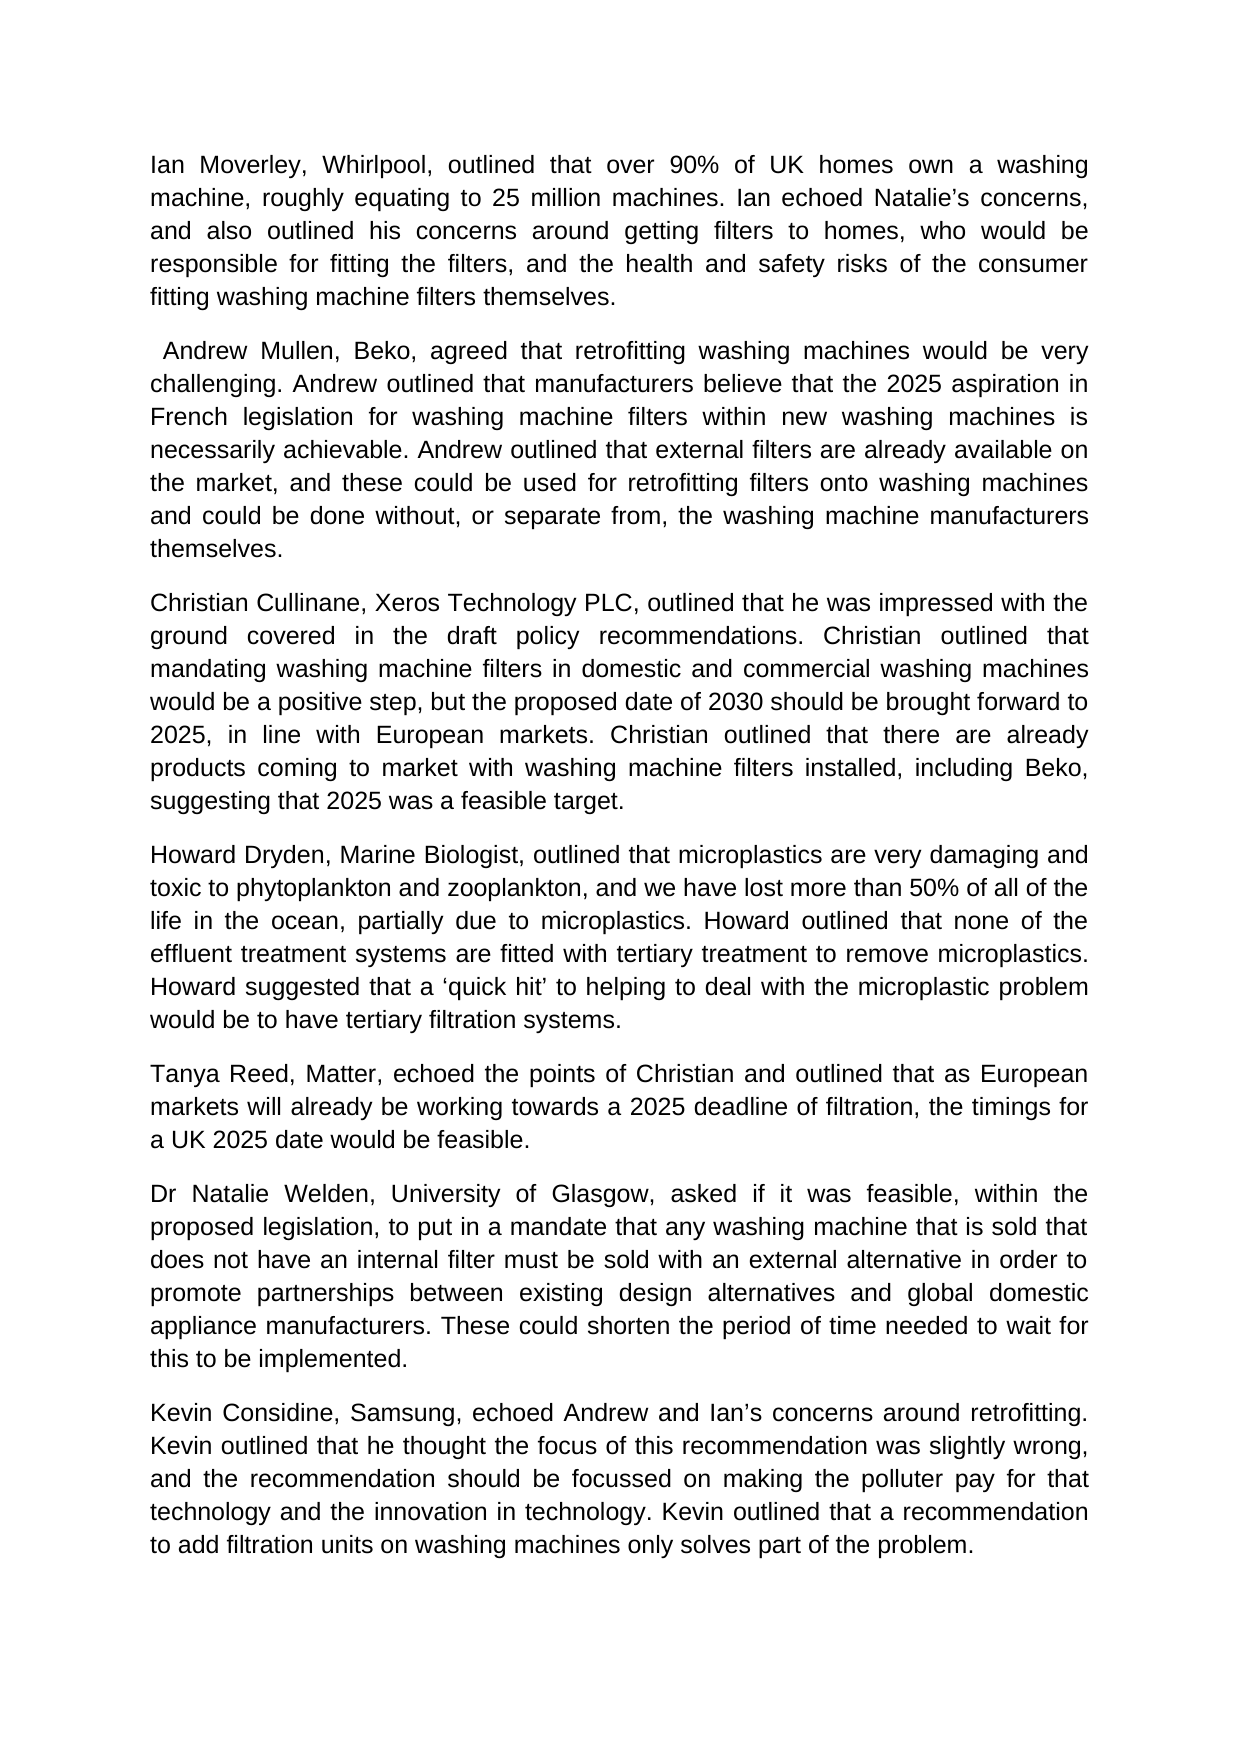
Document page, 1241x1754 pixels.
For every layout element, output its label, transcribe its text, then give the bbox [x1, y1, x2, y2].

text Howard Dryden, Marine Biologist, outlined that microplastics are very damaging and toxic to phytoplankton and zooplankton, and we have lost more than 50% of all of the life in the ocean, partially due to microplastics. Howard outlined that none of the effluent treatment systems are fitted with tertiary treatment to remove microplastics. Howard suggested that a ‘quick hit’ to helping to deal with the microplastic problem would be to have tertiary filtration systems. [150, 840, 1090, 1034]
text Kevin Considine, Samsung, echoed Andrew and Ian’s concerns around retrofitting. Kevin outlined that he thought the focus of this recommendation was slightly wrong, and the recommendation should be focussed on making the polluter pay for that technology and the innovation in technology. Kevin outlined that a recommendation to add filtration units on washing machines only solves part of the problem. [150, 1398, 1090, 1558]
text Tanya Reed, Matter, echoed the points of Christian and outlined that as European markets will already be working towards a 2025 deadline of filtration, the timings for a UK 2025 date would be feasible. [150, 1059, 1090, 1154]
text Ian Moverley, Whirlpool, outlined that over 90% of UK homes own a washing machine, roughly equating to 25 million machines. Ian echoed Natalie’s concerns, and also outlined his concerns around getting filters to homes, who would be responsible for fitting the filters, and the health and safety risks of the consumer fitting washing machine filters themselves. [150, 150, 1090, 311]
text Andrew Mullen, Beko, agreed that retrofitting washing machines would be very challenging. Andrew outlined that manufacturers believe that the 2025 aspiration in French legislation for washing machine filters within new washing machines is necessarily achievable. Andrew outlined that external filters are already available on the market, and these could be used for retrofitting filters onto washing machines and could be done without, or separate from, the washing machine manufacturers themselves. [150, 336, 1090, 563]
text Dr Natalie Welden, University of Glasgow, asked if it was feasible, within the proposed legislation, to put in a mandate that any washing machine that is sold that does not have an internal filter must be sold with an external alternative in order to promote partnerships between existing design alternatives and global domestic appliance manufacturers. These could shorten the period of time needed to wait for this to be implemented. [150, 1179, 1090, 1373]
text Christian Cullinane, Xeros Technology PLC, outlined that he was impressed with the ground covered in the draft policy recommendations. Christian outlined that mandating washing machine filters in domestic and commercial washing machines would be a positive step, but the proposed date of 2030 should be brought forward to 2025, in line with European markets. Christian outlined that there are already products coming to market with washing machine filters installed, including Beko, suggesting that 2025 was a feasible target. [150, 588, 1090, 815]
